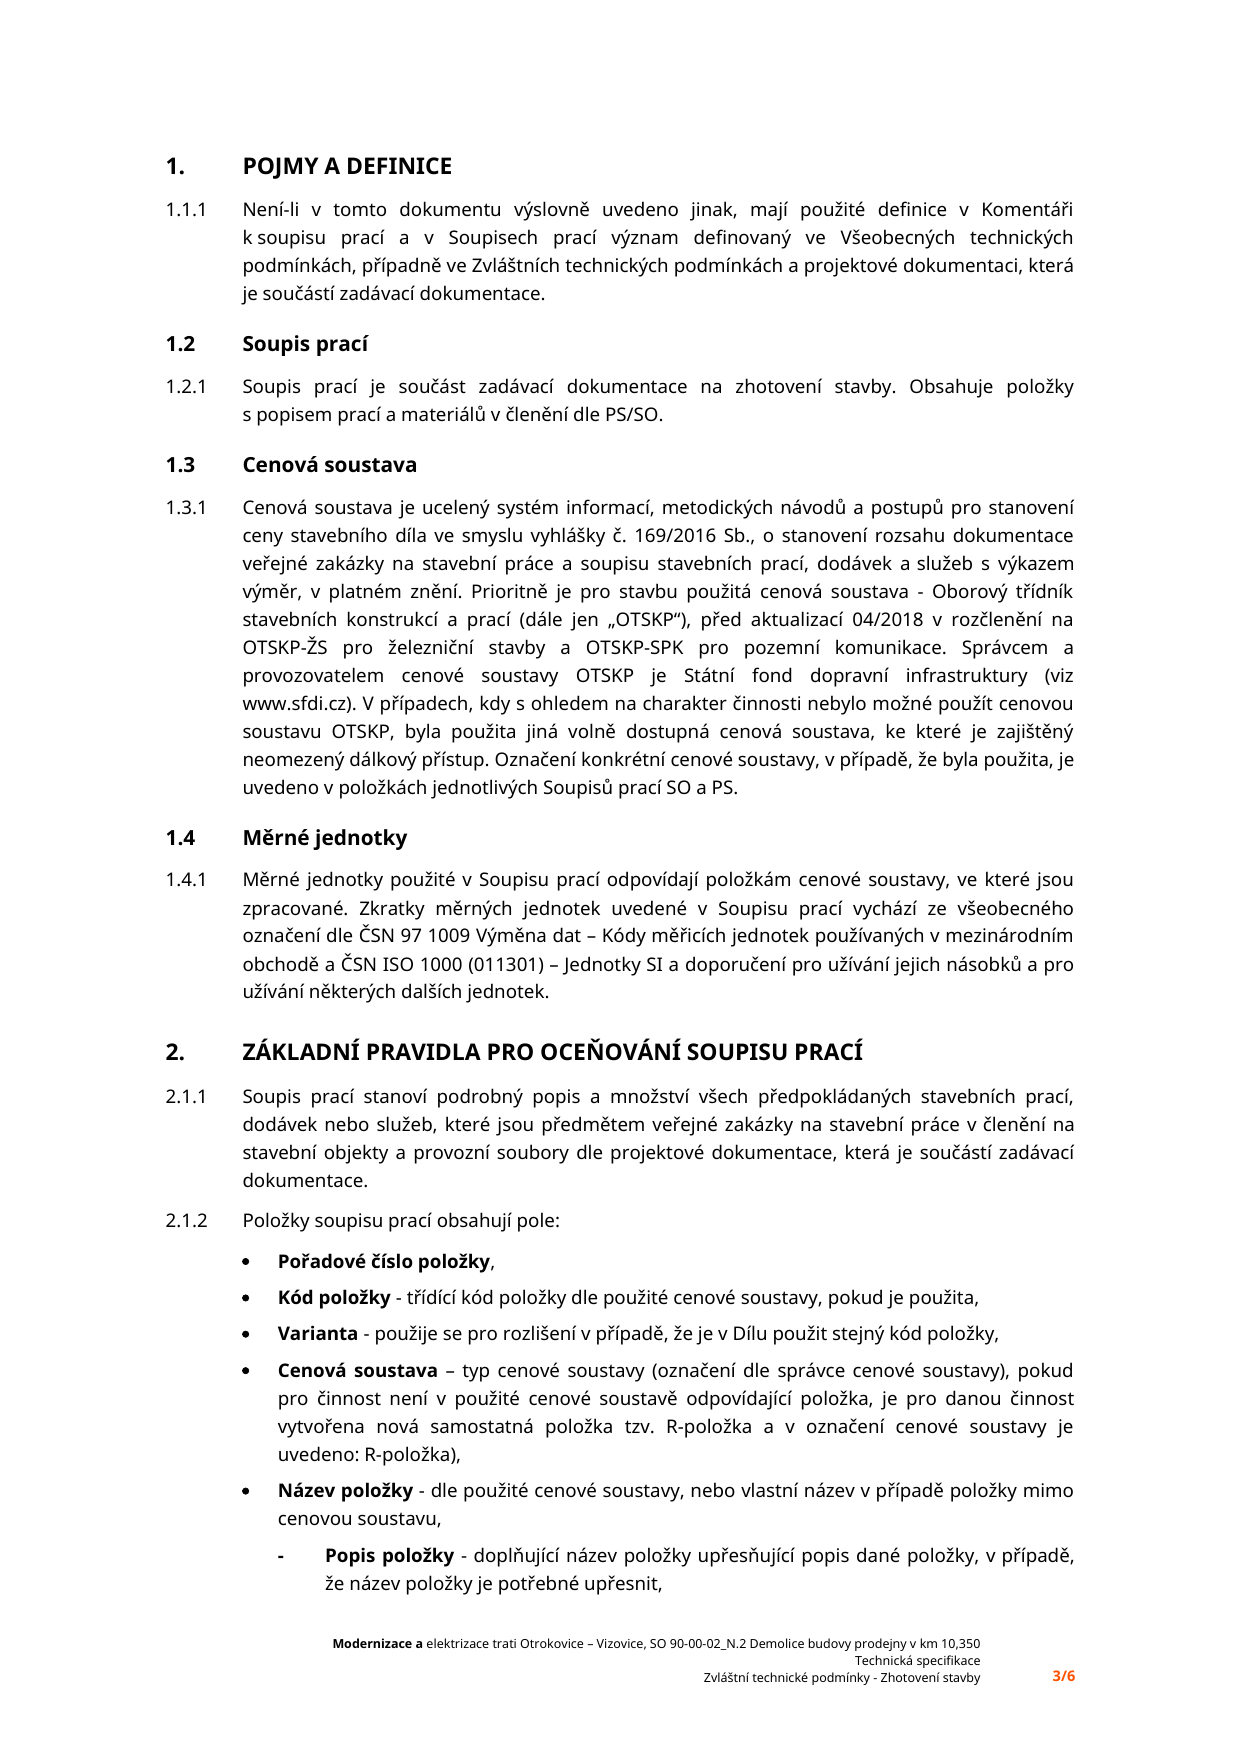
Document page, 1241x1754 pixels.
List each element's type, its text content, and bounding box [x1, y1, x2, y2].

text Cenová soustava je ucelený systém informací, metodických návodů a postupů pro stanovení ceny stavebního díla ve smyslu vyhlášky č. 169/2016 Sb., o stanovení rozsahu dokumentace veřejné zakázky na stavební práce a soupisu stavebních prací, dodávek a služeb s výkazem výměr, v platném znění. Prioritně je pro stavbu použitá cenová soustava - Oborový třídník stavebních konstrukcí a prací (dále jen „OTSKP“), před aktualizací 04/2018 v rozčlenění na OTSKP-ŽS pro železniční stavby a OTSKP-SPK pro pozemní komunikace. Správcem a provozovatelem cenové soustavy OTSKP je Státní fond dopravní infrastruktury (viz www.sfdi.cz). V případech, kdy s ohledem na charakter činnosti nebylo možné použít cenovou soustavu OTSKP, byla použita jiná volně dostupná cenová soustava, ke které je zajištěný neomezený dálkový přístup. Označení konkrétní cenové soustavy, v případě, že byla použita, je uvedeno v položkách jednotlivých Soupisů prací SO a PS. [165, 494, 1075, 800]
text Není-li v tomto dokumentu výslovně uvedeno jinak, mají použité definice v Komentáři k soupisu prací a v Soupisech prací význam definovaný ve Všeobecných technických podmínkách, případně ve Zvláštních technických podmínkách a projektové dokumentaci, která je součástí zadávací dokumentace. [165, 197, 1075, 306]
text Měrné jednotky použité v Soupisu prací odpovídají položkám cenové soustavy, ve které jsou zpracované. Zkratky měrných jednotek uvedené v Soupisu prací vychází ze všeobecného označení dle ČSN 97 1009 Výměna dat – Kódy měřicích jednotek používaných v mezinárodním obchodě a ČSN ISO 1000 (011301) – Jednotky SI a doporučení pro užívání jejich násobků a pro užívání některých dalších jednotek. [165, 867, 1075, 1004]
text Soupis prací je součást zadávací dokumentace na zhotovení stavby. Obsahuje položky s popisem prací a materiálů v členění dle PS/SO. [165, 373, 1075, 427]
text Cenová soustava – typ cenové soustavy (označení dle správce cenové soustavy), pokud pro činnost není v použité cenové soustavě odpovídající položka, je pro danou činnost vytvořena nová samostatná položka tzv. R-položka a v označení cenové soustavy je uvedeno: R-položka), [242, 1357, 1075, 1467]
text ZÁKLADNÍ PRAVIDLA PRO OCEŇOVÁNÍ SOUPISU PRACÍ [165, 1036, 1075, 1067]
text Soupis prací [165, 329, 1075, 358]
text POJMY A DEFINICE [165, 150, 1075, 181]
text Pořadové číslo položky, [242, 1248, 1075, 1273]
text Položky soupisu prací obsahují pole: [165, 1207, 1075, 1233]
text Soupis prací stanoví podrobný popis a množství všech předpokládaných stavebních prací, dodávek nebo služeb, které jsou předmětem veřejné zakázky na stavební práce v členění na stavební objekty a provozní soubory dle projektové dokumentace, která je součástí zadávací dokumentace. [165, 1083, 1075, 1192]
text Varianta - použije se pro rozlišení v případě, že je v Dílu použit stejný kód položky, [242, 1321, 1075, 1346]
text Popis položky - doplňující název položky upřesňující popis dané položky, v případě, že název položky je potřebné upřesnit, [278, 1542, 1075, 1595]
text Název položky - dle použité cenové soustavy, nebo vlastní název v případě položky mimo cenovou soustavu, [242, 1477, 1075, 1531]
text Kód položky - třídící kód položky dle použité cenové soustavy, pokud je použita, [242, 1284, 1075, 1310]
text Cenová soustava [165, 450, 1075, 479]
text Měrné jednotky [165, 823, 1075, 851]
